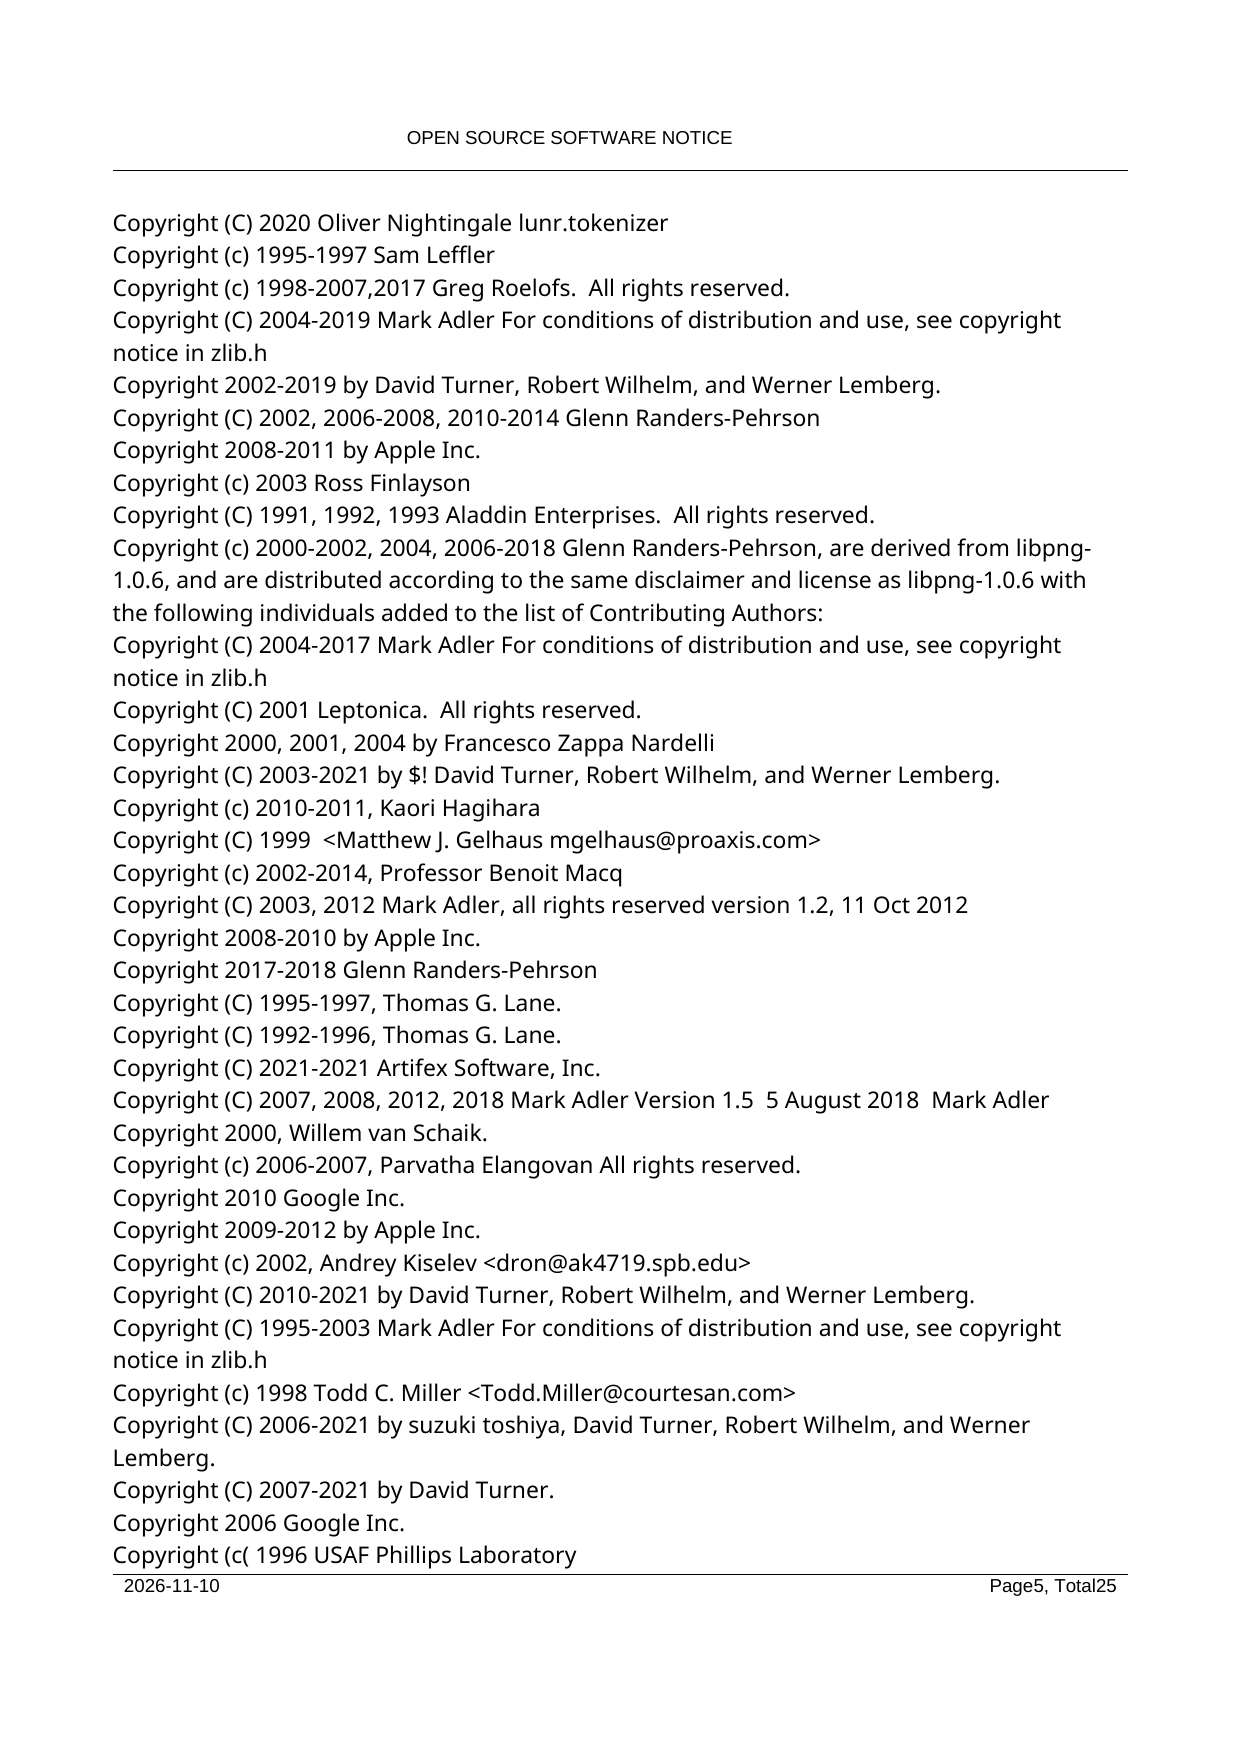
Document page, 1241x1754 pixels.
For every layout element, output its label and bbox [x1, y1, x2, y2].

text [112, 206, 1128, 1571]
